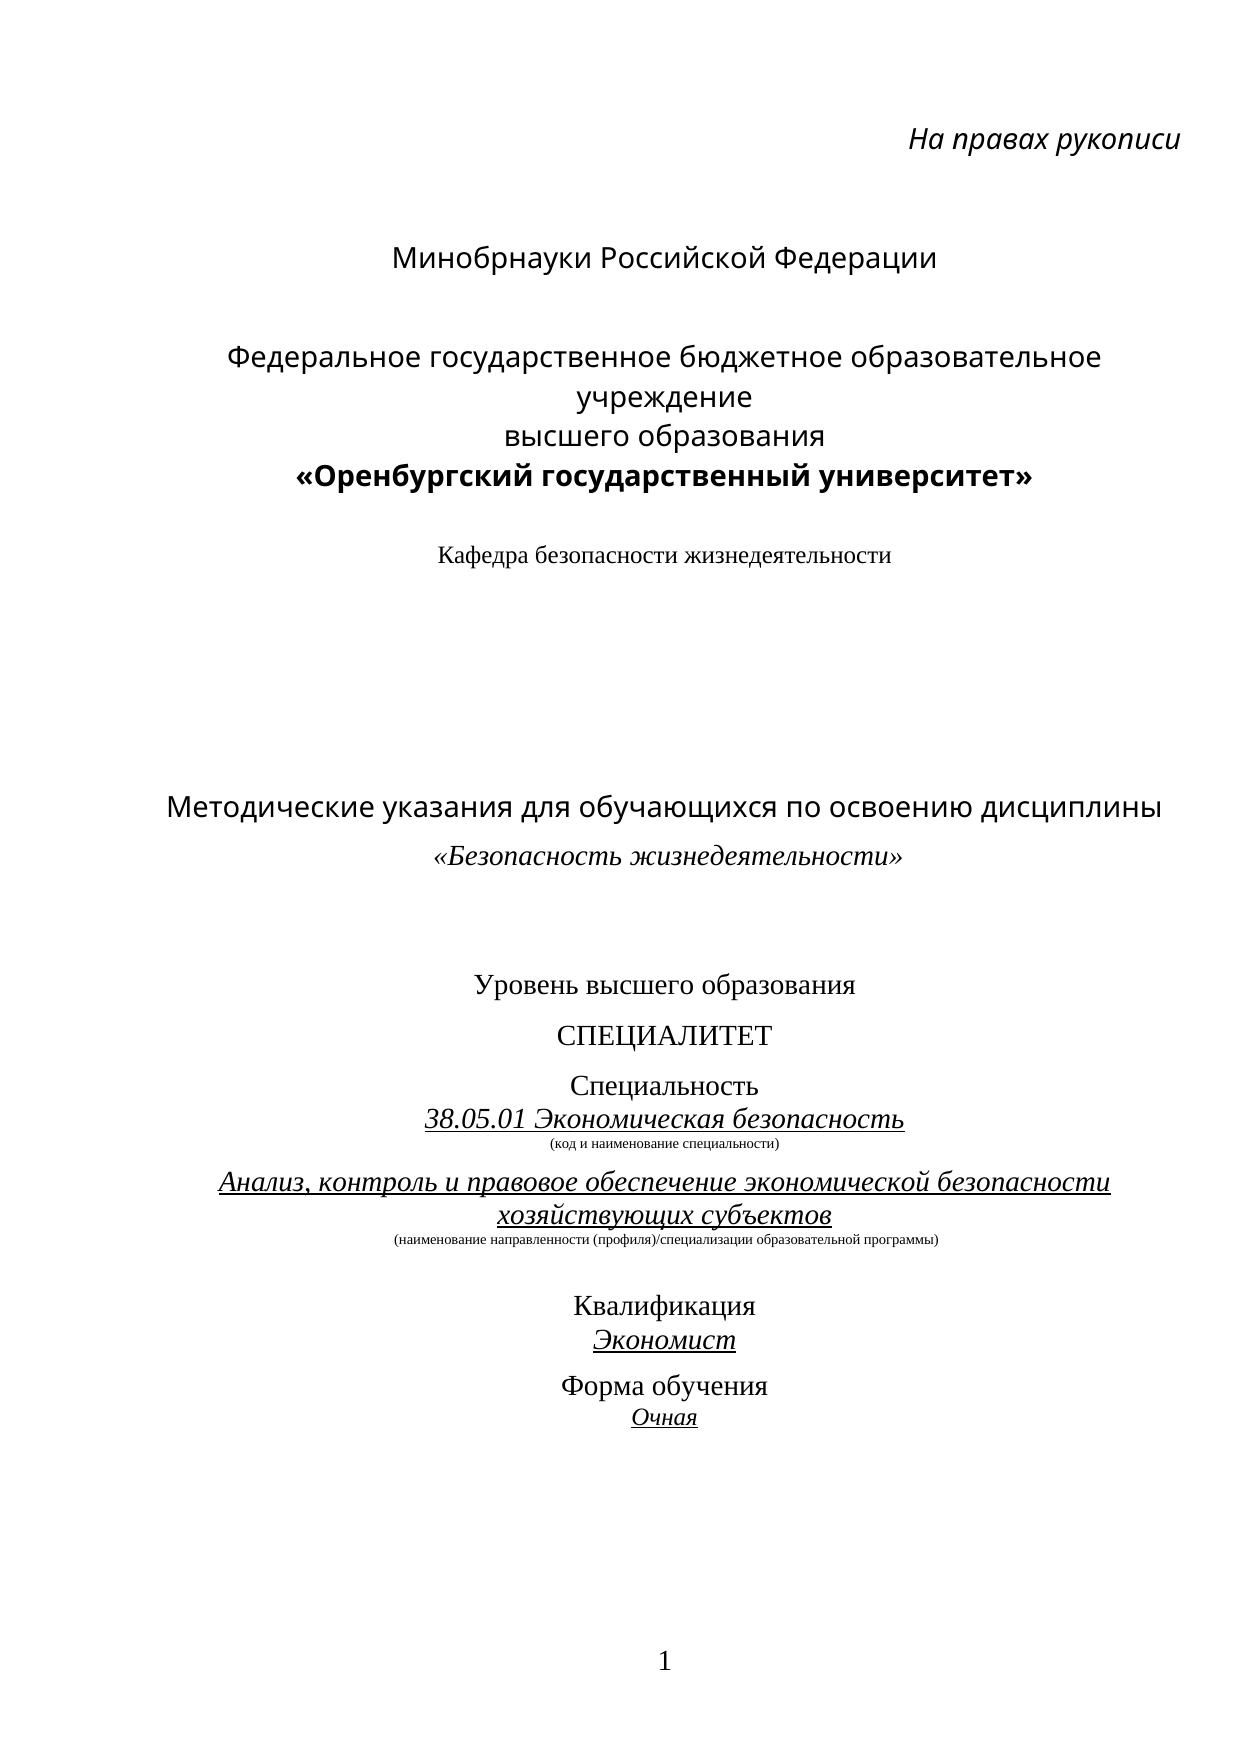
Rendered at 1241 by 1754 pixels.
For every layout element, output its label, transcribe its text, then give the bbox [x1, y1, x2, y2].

text высшего образования [148, 416, 1181, 455]
text Методические указания для обучающихся по освоению дисциплины [148, 786, 1181, 826]
text Минобрнауки Российской Федерации [148, 237, 1181, 277]
text На правах рукописи [148, 118, 1181, 158]
text Специальность [148, 1068, 1181, 1102]
text «Оренбургский государственный университет» [148, 455, 1181, 495]
text Форма обучения [148, 1368, 1181, 1402]
text Анализ, контроль и правовое обеспечение экономической безопасности хозяйствующих субъектов [148, 1164, 1181, 1231]
text Очная [148, 1402, 1181, 1430]
text Квалификация [148, 1288, 1181, 1322]
text СПЕЦИАЛИТЕТ [148, 1018, 1181, 1051]
text (код и наименование специальности) [148, 1135, 1181, 1164]
text (наименование направленности (профиля)/специализации образовательной программы) [148, 1231, 1181, 1260]
text Кафедра безопасности жизнедеятельности [148, 540, 1181, 569]
text Федеральное государственное бюджетное образовательное учреждение [148, 336, 1181, 416]
text 38.05.01 Экономическая безопасность [148, 1102, 1181, 1135]
text Уровень высшего образования [148, 967, 1181, 1001]
text «Безопасность жизнедеятельности» [148, 838, 1181, 872]
text Экономист [148, 1322, 1181, 1356]
